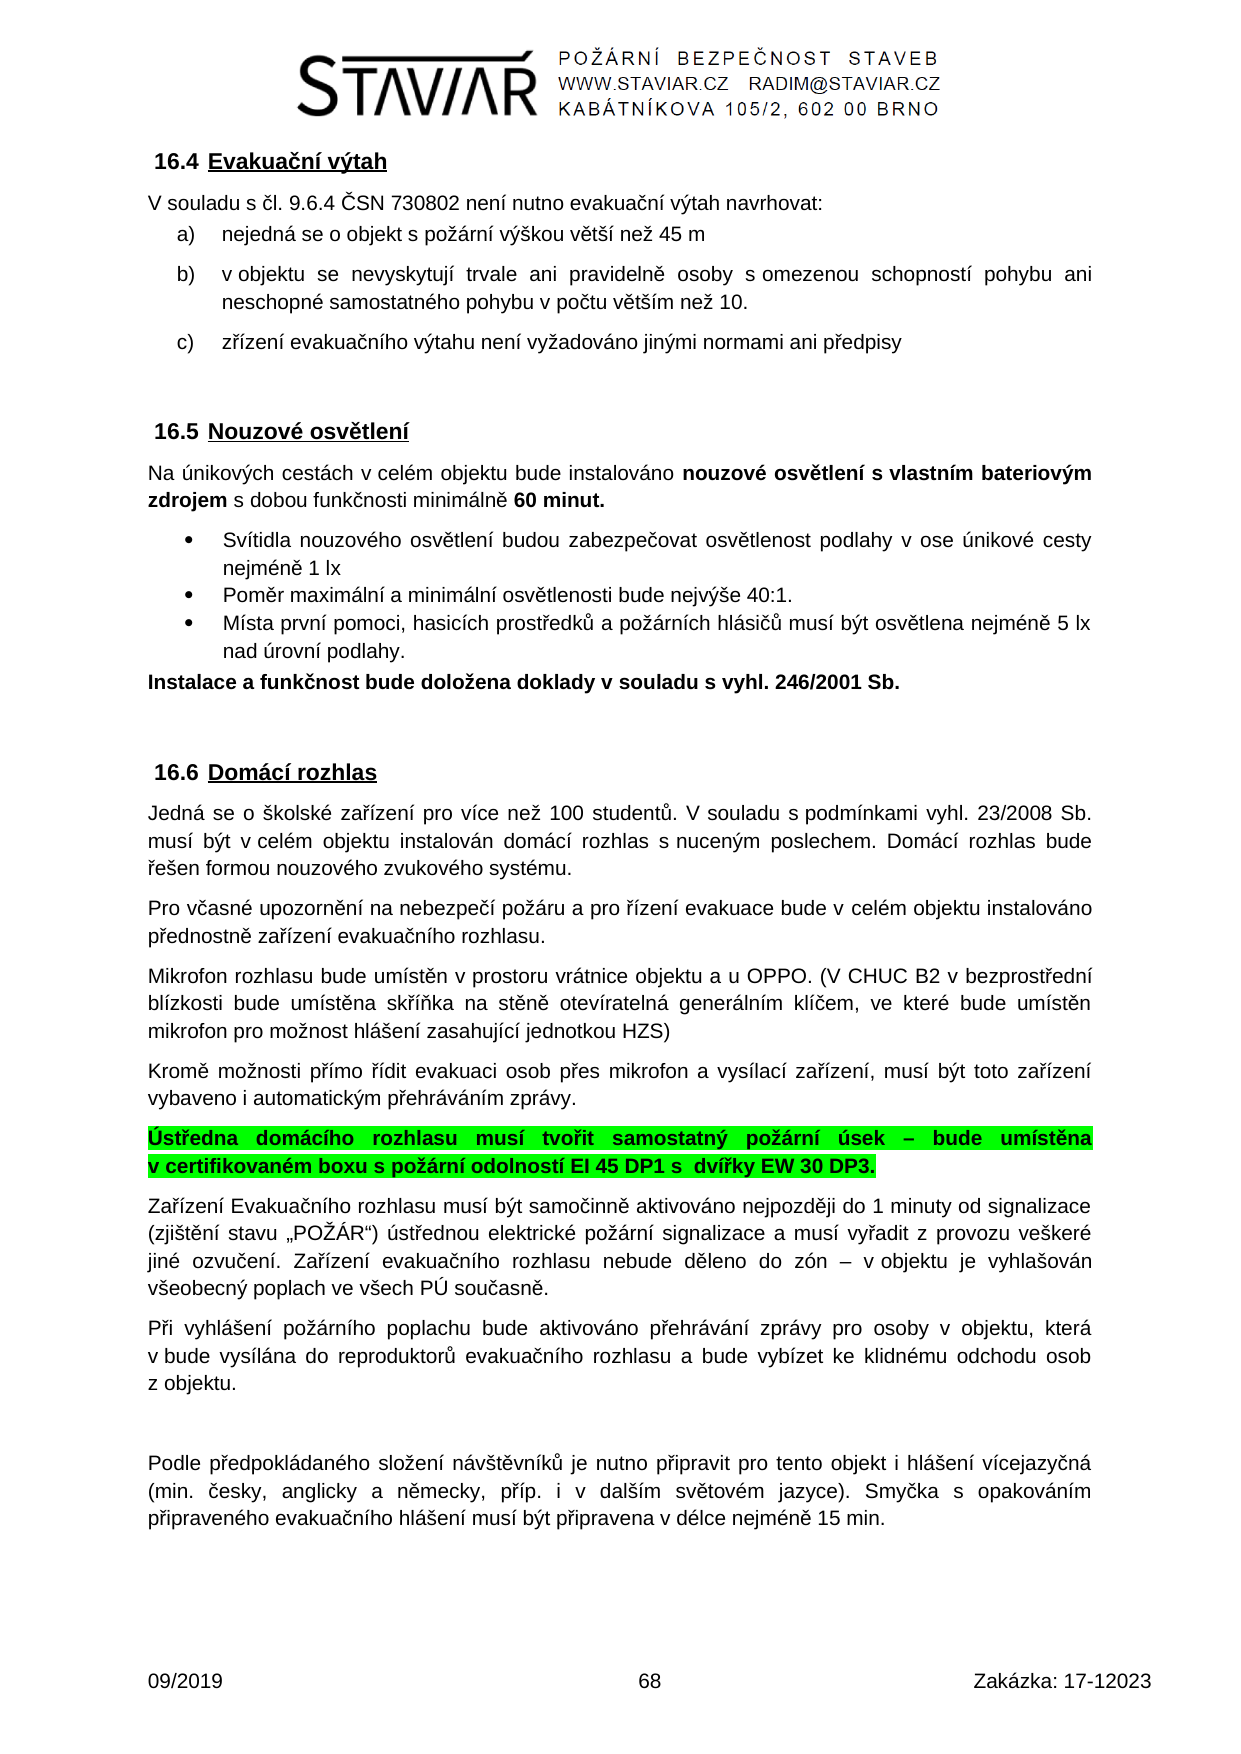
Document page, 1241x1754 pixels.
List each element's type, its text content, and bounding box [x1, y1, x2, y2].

list zřízení evakuačního výtahu není vyžadováno jinými normami ani předpisy [177, 329, 1092, 353]
list Svítidla nouzového osvětlení budou zabezpečovat osvětlenost podlahy v ose únikové cesty nejméně 1 lx [185, 528, 1092, 580]
text Kromě možnosti přímo řídit evakuaci osob přes mikrofon a vysílací zařízení, musí být toto zařízení vybaveno i automatickým přehráváním zprávy. [148, 1059, 1092, 1110]
text V souladu s čl. 9.6.4 ČSN 730802 není nutno evakuační výtah navrhovat: [148, 190, 1092, 214]
picture [293, 43, 945, 128]
text Podle předpokládaného složení návštěvníků je nutno připravit pro tento objekt i hlášení vícejazyčná (min. česky, anglicky a německy, příp. i v dalším světovém jazyce). Smyčka s opakováním připraveného evakuačního hlášení musí být připravena v délce nejméně 15 min. [148, 1451, 1092, 1530]
text Ústředna domácího rozhlasu musí tvořit samostatný požární úsek – bude umístěna v certifikovaném boxu s požární odolností EI 45 DP1 s dvířky EW 30 DP3. [148, 1150, 1092, 1178]
subtitle Domácí rozhlas [148, 758, 1092, 785]
text Zařízení Evakuačního rozhlasu musí být samočinně aktivováno nejpozději do 1 minuty od signalizace (zjištění stavu „POŽÁR“) ústřednou elektrické požární signalizace a musí vyřadit z provozu veškeré jiné ozvučení. Zařízení evakuačního rozhlasu nebude děleno do zón – v objektu je vyhlašován všeobecný poplach ve všech PÚ současně. [148, 1194, 1092, 1300]
list Poměr maximální a minimální osvětlenosti bude nejvýše 40:1. [185, 583, 1092, 607]
text Při vyhlášení požárního poplachu bude aktivováno přehrávání zprávy pro osoby v objektu, která v bude vysílána do reproduktorů evakuačního rozhlasu a bude vybízet ke klidnému odchodu osob z objektu. [148, 1316, 1092, 1395]
list v objektu se nevyskytují trvale ani pravidelně osoby s omezenou schopností pohybu ani neschopné samostatného pohybu v počtu větším než 10. [177, 262, 1092, 313]
list Místa první pomoci, hasicích prostředků a požárních hlásičů musí být osvětlena nejméně 5 lx nad úrovní podlahy. [185, 611, 1092, 662]
text Mikrofon rozhlasu bude umístěn v prostoru vrátnice objektu a u OPPO. (V CHUC B2 v bezprostřední blízkosti bude umístěna skříňka na stěně otevíratelná generálním klíčem, ve které bude umístěn mikrofon pro možnost hlášení zasahující jednotkou HZS) [148, 964, 1092, 1043]
text Na únikových cestách v celém objektu bude instalováno nouzové osvětlení s vlastním bateriovým zdrojem s dobou funkčnosti minimálně 60 minut. [148, 461, 1092, 512]
subtitle Evakuační výtah [148, 148, 1092, 174]
text Jedná se o školské zařízení pro více než 100 studentů. V souladu s podmínkami vyhl. 23/2008 Sb. musí být v celém objektu instalován domácí rozhlas s nuceným poslechem. Domácí rozhlas bude řešen formou nouzového zvukového systému. [148, 801, 1092, 880]
text Pro včasné upozornění na nebezpečí požáru a pro řízení evakuace bude v celém objektu instalováno přednostně zařízení evakuačního rozhlasu. [148, 896, 1092, 948]
text Instalace a funkčnost bude doložena doklady v souladu s vyhl. 246/2001 Sb. [148, 670, 1092, 694]
subtitle Nouzové osvětlení [148, 418, 1092, 444]
list nejedná se o objekt s požární výškou větší než 45 m [177, 222, 1092, 246]
